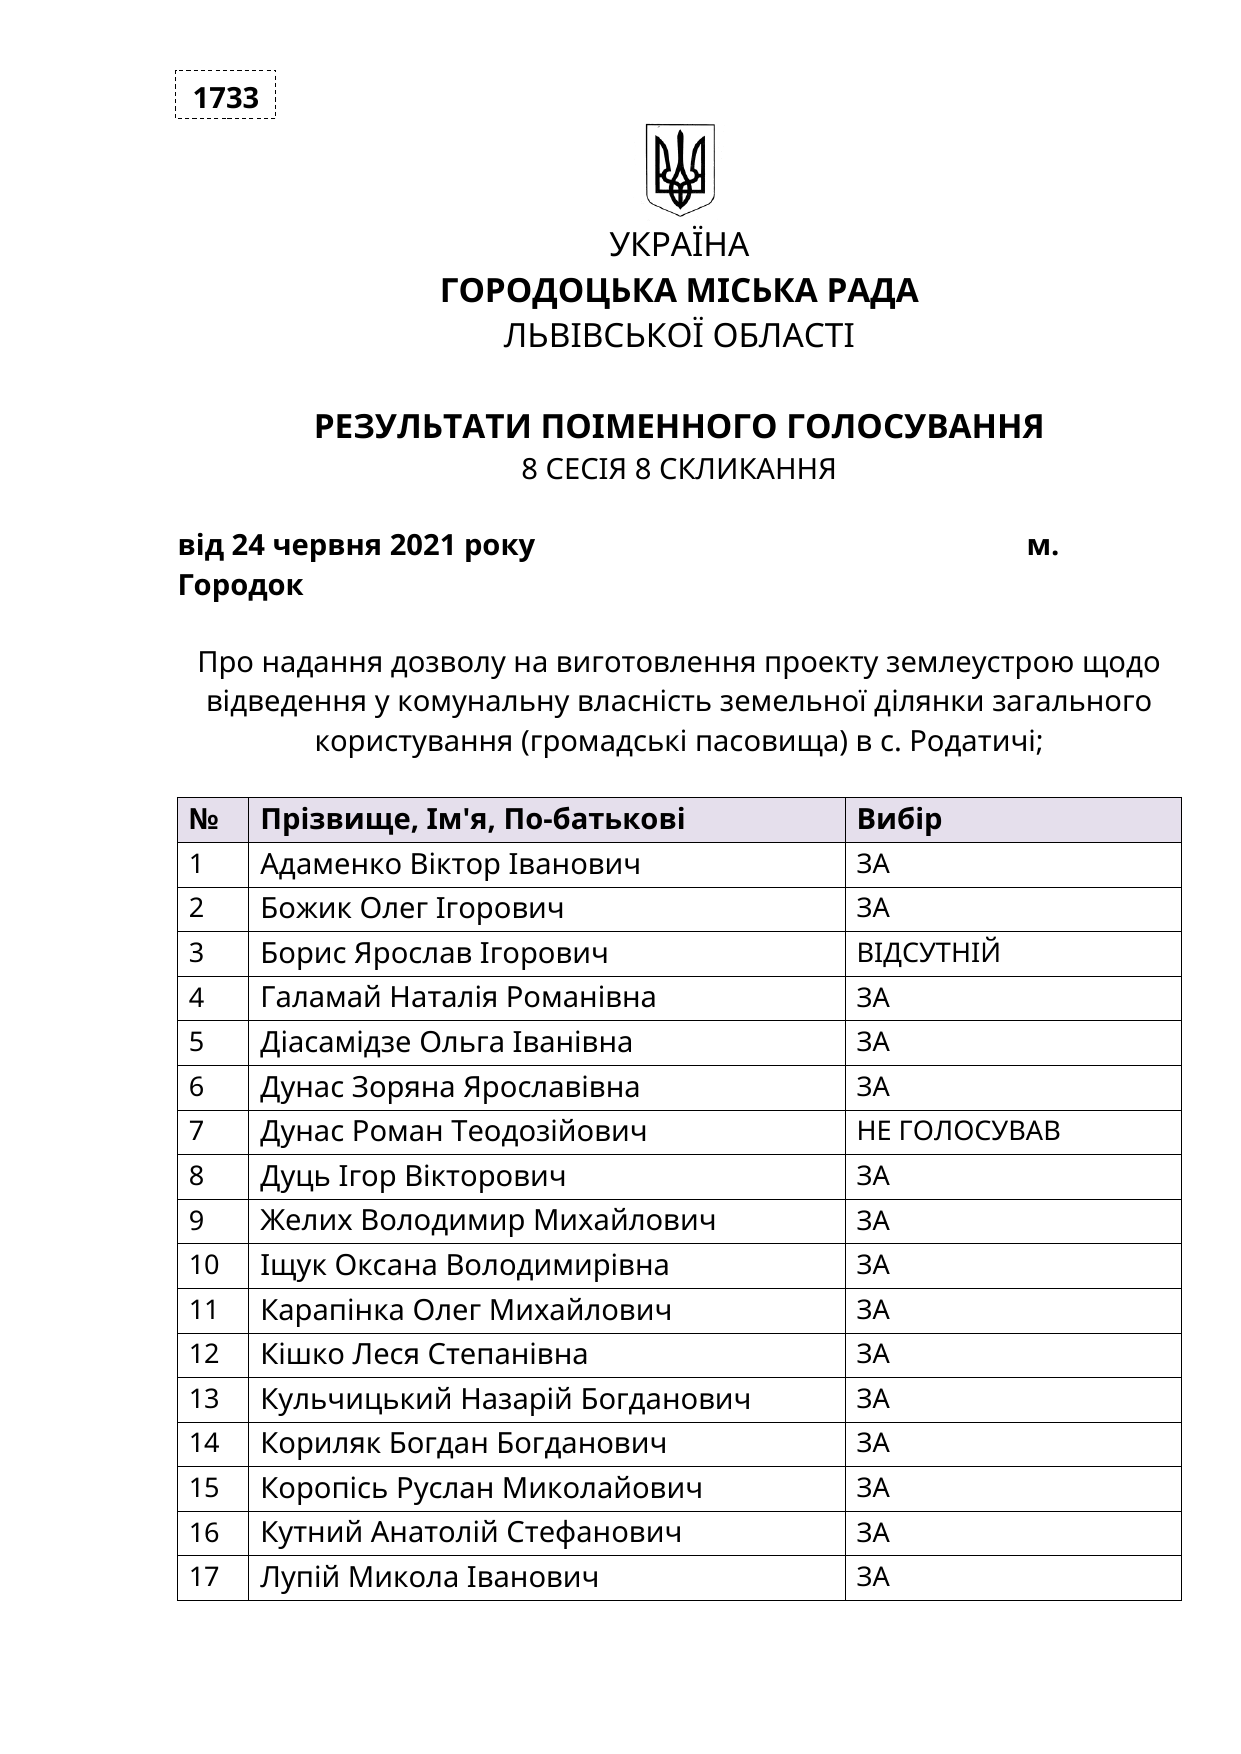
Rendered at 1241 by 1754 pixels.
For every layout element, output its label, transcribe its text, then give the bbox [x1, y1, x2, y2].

table_cell 6 [178, 1066, 248, 1109]
table_cell ЗА [846, 977, 1181, 1020]
table_cell Коропісь Руслан Миколайович [249, 1467, 845, 1511]
table_cell 15 [178, 1467, 248, 1511]
table_cell Желих Володимир Михайлович [249, 1200, 845, 1243]
table_cell 2 [178, 888, 248, 931]
table_header Прізвище, Ім'я, По-батькові [249, 798, 845, 842]
table_cell Кориляк Богдан Богданович [249, 1423, 845, 1466]
table_cell 10 [178, 1244, 248, 1288]
table_cell 13 [178, 1378, 248, 1422]
table_cell Дуць Ігор Вікторович [249, 1155, 845, 1199]
table_cell ЗА [846, 888, 1181, 931]
table_cell ЗА [846, 1244, 1181, 1288]
table_cell Божик Олег Ігорович [249, 888, 845, 931]
table_cell 7 [178, 1111, 248, 1154]
table_cell ЗА [846, 1334, 1181, 1377]
text ГОРОДОЦЬКА МІСЬКА РАДА [177, 266, 1181, 312]
table_cell 4 [178, 977, 248, 1020]
text РЕЗУЛЬТАТИ ПОІМЕННОГО ГОЛОСУВАННЯ [177, 403, 1181, 448]
table_cell Галамай Наталія Романівна [249, 977, 845, 1020]
table_cell Кутний Анатолій Стефанович [249, 1512, 845, 1555]
table_cell ЗА [846, 1066, 1181, 1109]
table_cell 11 [178, 1289, 248, 1332]
table_cell Адаменко Віктор Іванович [249, 843, 845, 887]
table_cell ЗА [846, 1556, 1181, 1600]
table_cell НЕ ГОЛОСУВАВ [846, 1111, 1181, 1154]
text Про надання дозволу на виготовлення проекту землеустрою щодо відведення у комунальну власність земельної ділянки загального користування (громадські пасовища) в с. Родатичі; [177, 641, 1181, 760]
table_cell Кульчицький Назарій Богданович [249, 1378, 845, 1422]
table_cell Іщук Оксана Володимирівна [249, 1244, 845, 1288]
table_cell ЗА [846, 843, 1181, 887]
text ЛЬВІВСЬКОЇ ОБЛАСТІ [177, 312, 1181, 357]
table_cell ЗА [846, 1289, 1181, 1332]
table_cell 16 [178, 1512, 248, 1555]
table_cell Кішко Леся Степанівна [249, 1334, 845, 1377]
table_cell ЗА [846, 1467, 1181, 1511]
text 8 СЕСІЯ 8 СКЛИКАННЯ [177, 448, 1181, 488]
table_cell ЗА [846, 1200, 1181, 1243]
table_cell ЗА [846, 1512, 1181, 1555]
table_cell Дунас Зоряна Ярославівна [249, 1066, 845, 1109]
table_cell ЗА [846, 1378, 1181, 1422]
table_cell ЗА [846, 1021, 1181, 1065]
table_header № [178, 798, 248, 842]
text від 24 червня 2021 року м. Городок [177, 525, 1181, 604]
table_cell 8 [178, 1155, 248, 1199]
table_cell 1 [178, 843, 248, 887]
table_cell Лупій Микола Іванович [249, 1556, 845, 1600]
table_cell Дунас Роман Теодозійович [249, 1111, 845, 1154]
table_cell ЗА [846, 1423, 1181, 1466]
text УКРАЇНА [177, 221, 1181, 266]
table_cell 3 [178, 932, 248, 976]
table_cell Карапінка Олег Михайлович [249, 1289, 845, 1332]
table_cell 12 [178, 1334, 248, 1377]
table_cell 14 [178, 1423, 248, 1466]
table_cell 9 [178, 1200, 248, 1243]
table_cell ЗА [846, 1155, 1181, 1199]
table_cell 5 [178, 1021, 248, 1065]
table_header Вибір [846, 798, 1181, 842]
picture [633, 118, 726, 221]
table_cell Діасамідзе Ольга Іванівна [249, 1021, 845, 1065]
table_cell Борис Ярослав Ігорович [249, 932, 845, 976]
table_cell ВІДСУТНІЙ [846, 932, 1181, 976]
table_cell 17 [178, 1556, 248, 1600]
